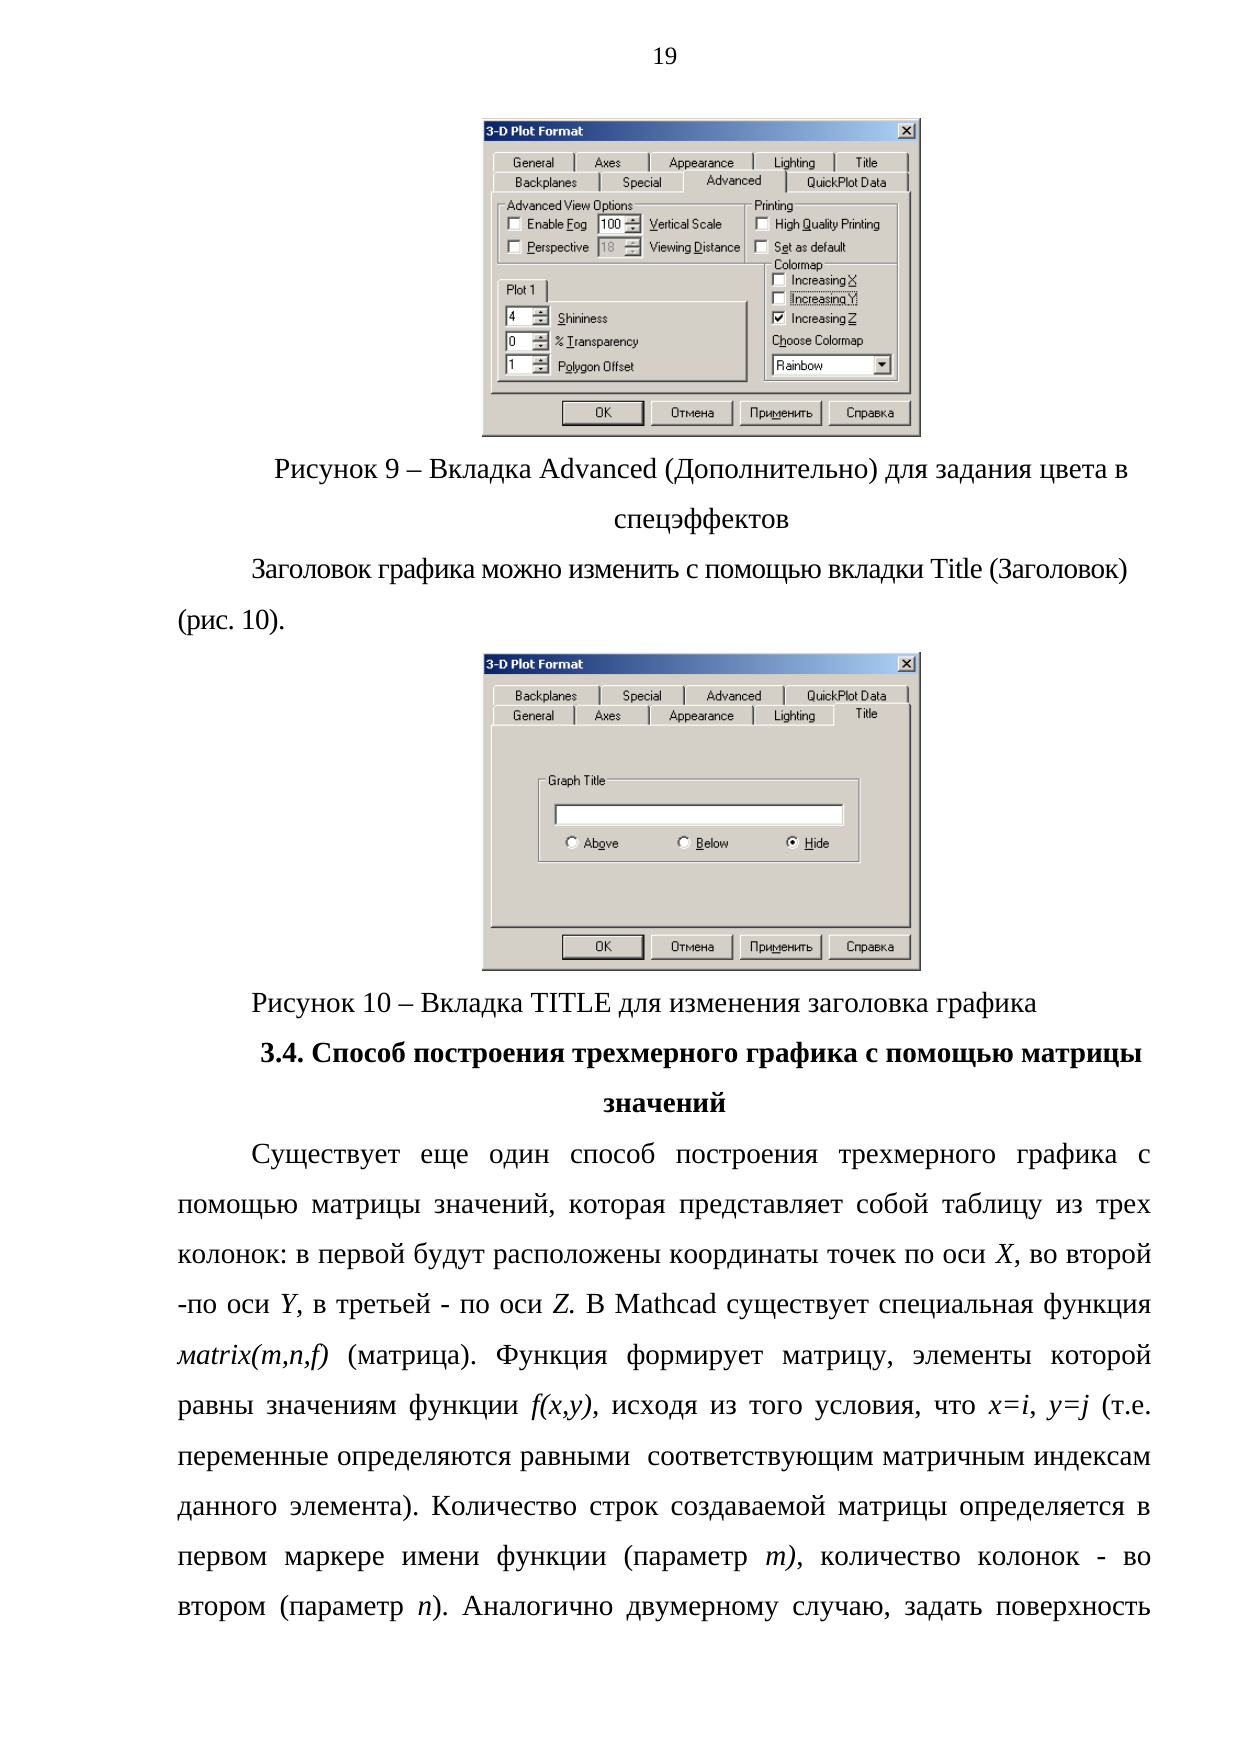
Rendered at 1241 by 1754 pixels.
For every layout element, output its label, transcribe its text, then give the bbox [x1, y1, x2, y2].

text Рисунок 10 – Вкладка TITLE для изменения заголовка графика [177, 985, 1152, 1018]
text Заголовок графика можно изменить с помощью вкладки Title (Заголовок) (рис. 10). [177, 551, 1152, 635]
picture [481, 652, 921, 971]
text 3.4. Способ построения трехмерного графика с помощью матрицы значений [177, 1035, 1152, 1119]
picture [481, 118, 921, 437]
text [177, 1136, 1152, 1622]
text Рисунок 9 – Вкладка Advanced (Дополнительно) для задания цвета в [177, 451, 1152, 484]
text спецэффектов [177, 501, 1152, 535]
